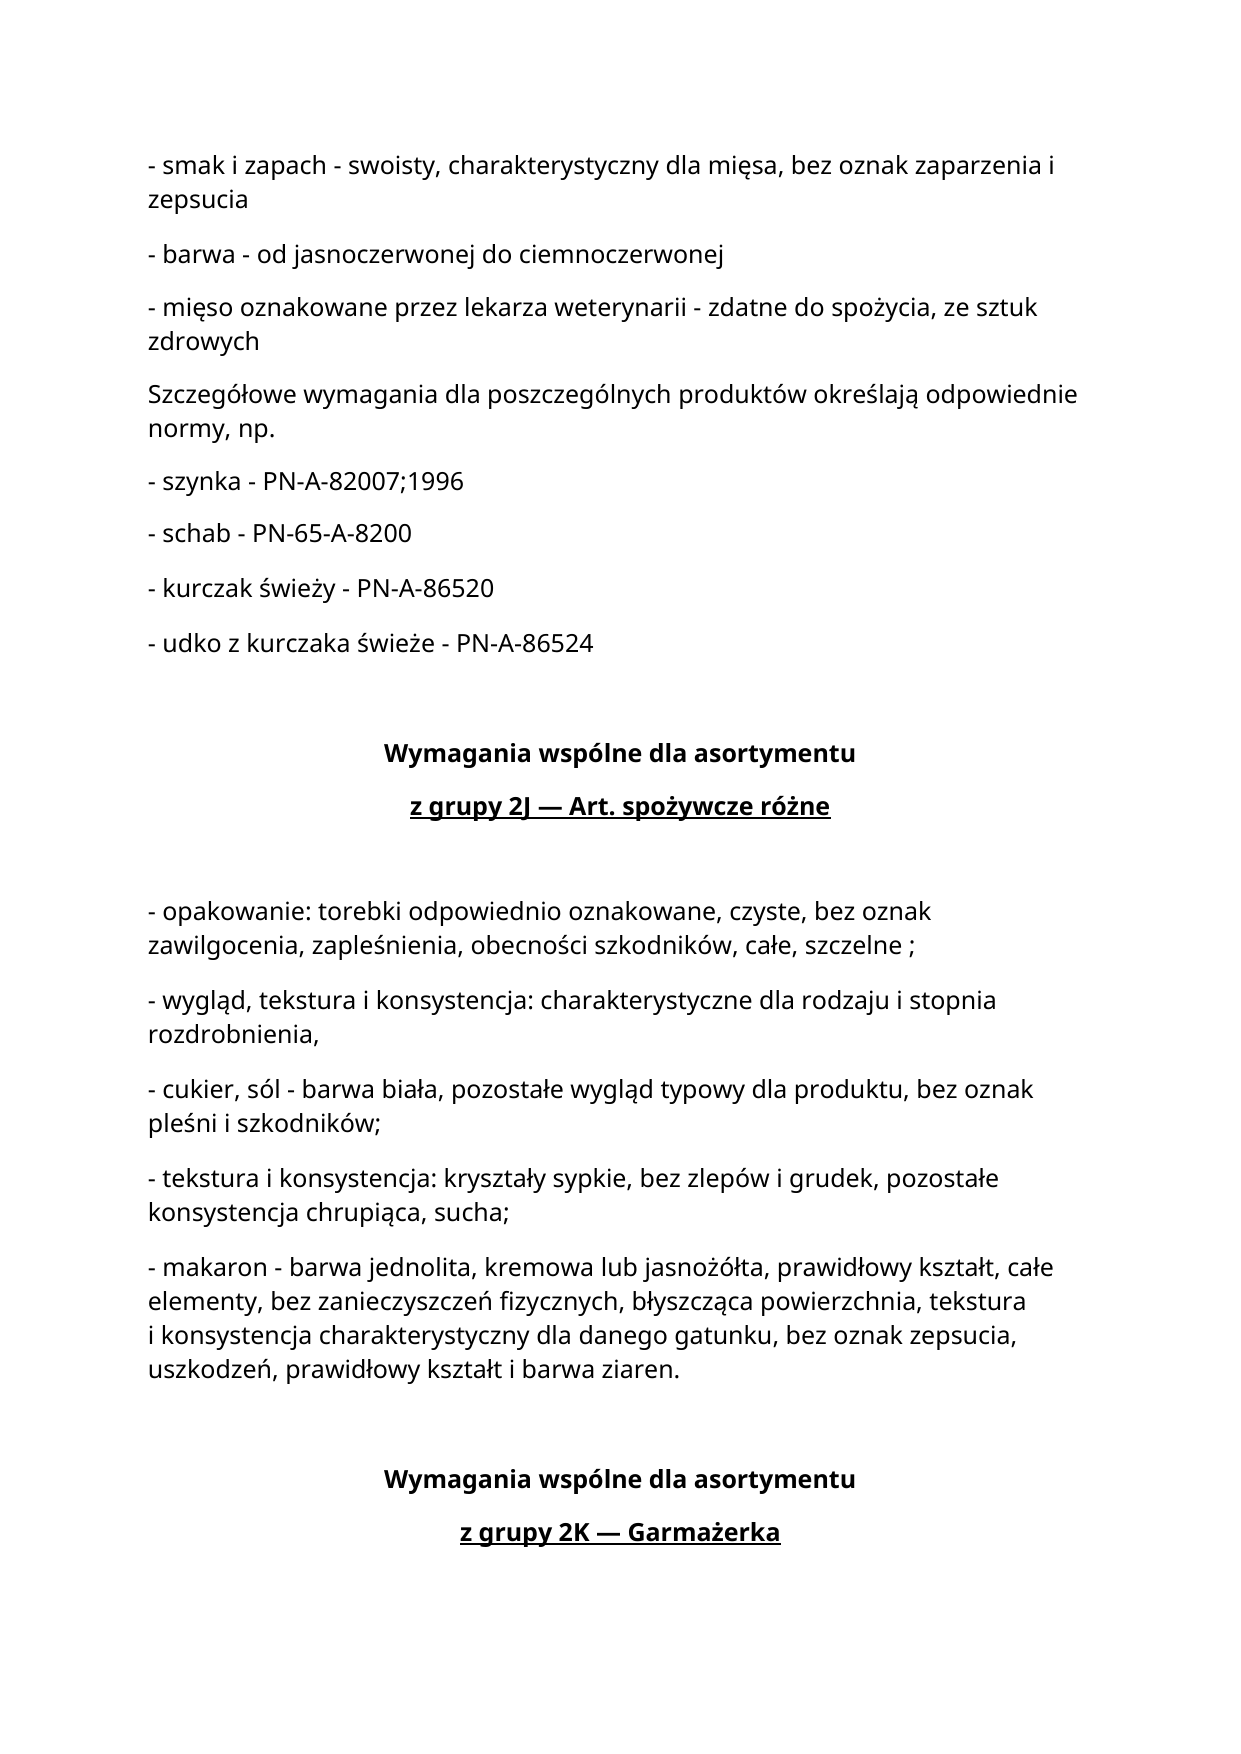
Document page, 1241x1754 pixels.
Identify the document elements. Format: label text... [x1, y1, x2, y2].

text - kurczak świeży - PN-A-86520 [148, 571, 1093, 605]
text - smak i zapach - swoisty, charakterystyczny dla mięsa, bez oznak zaparzenia i zepsucia [148, 148, 1093, 216]
text - szynka - PN-A-82007;1996 [148, 463, 1093, 497]
text - opakowanie: torebki odpowiednio oznakowane, czyste, bez oznak zawilgocenia, zapleśnienia, obecności szkodników, całe, szczelne ; [148, 894, 1093, 962]
text - tekstura i konsystencja: kryształy sypkie, bez zlepów i grudek, pozostałe konsystencja chrupiąca, sucha; [148, 1161, 1093, 1229]
text - makaron - barwa jednolita, kremowa lub jasnożółta, prawidłowy kształt, całe elementy, bez zanieczyszczeń fizycznych, błyszcząca powierzchnia, tekstura i konsystencja charakterystyczny dla danego gatunku, bez oznak zepsucia, uszkodzeń, prawidłowy kształt i barwa ziaren. [148, 1250, 1093, 1386]
text - cukier, sól - barwa biała, pozostałe wygląd typowy dla produktu, bez oznak pleśni i szkodników; [148, 1072, 1093, 1140]
text Szczegółowe wymagania dla poszczególnych produktów określają odpowiednie normy, np. [148, 376, 1093, 444]
text - schab - PN-65-A-8200 [148, 516, 1093, 550]
text - barwa - od jasnoczerwonej do ciemnoczerwonej [148, 237, 1093, 271]
text Wymagania wspólne dla asortymentu [148, 1462, 1093, 1496]
text z grupy 2K — Garmażerka [148, 1514, 1093, 1549]
text Wymagania wspólne dla asortymentu [148, 736, 1093, 769]
text - mięso oznakowane przez lekarza weterynarii - zdatne do spożycia, ze sztuk zdrowych [148, 289, 1093, 357]
text z grupy 2J — Art. spożywcze różne [148, 788, 1093, 822]
text - udko z kurczaka świeże - PN-A-86524 [148, 626, 1093, 660]
text - wygląd, tekstura i konsystencja: charakterystyczne dla rodzaju i stopnia rozdrobnienia, [148, 983, 1093, 1051]
